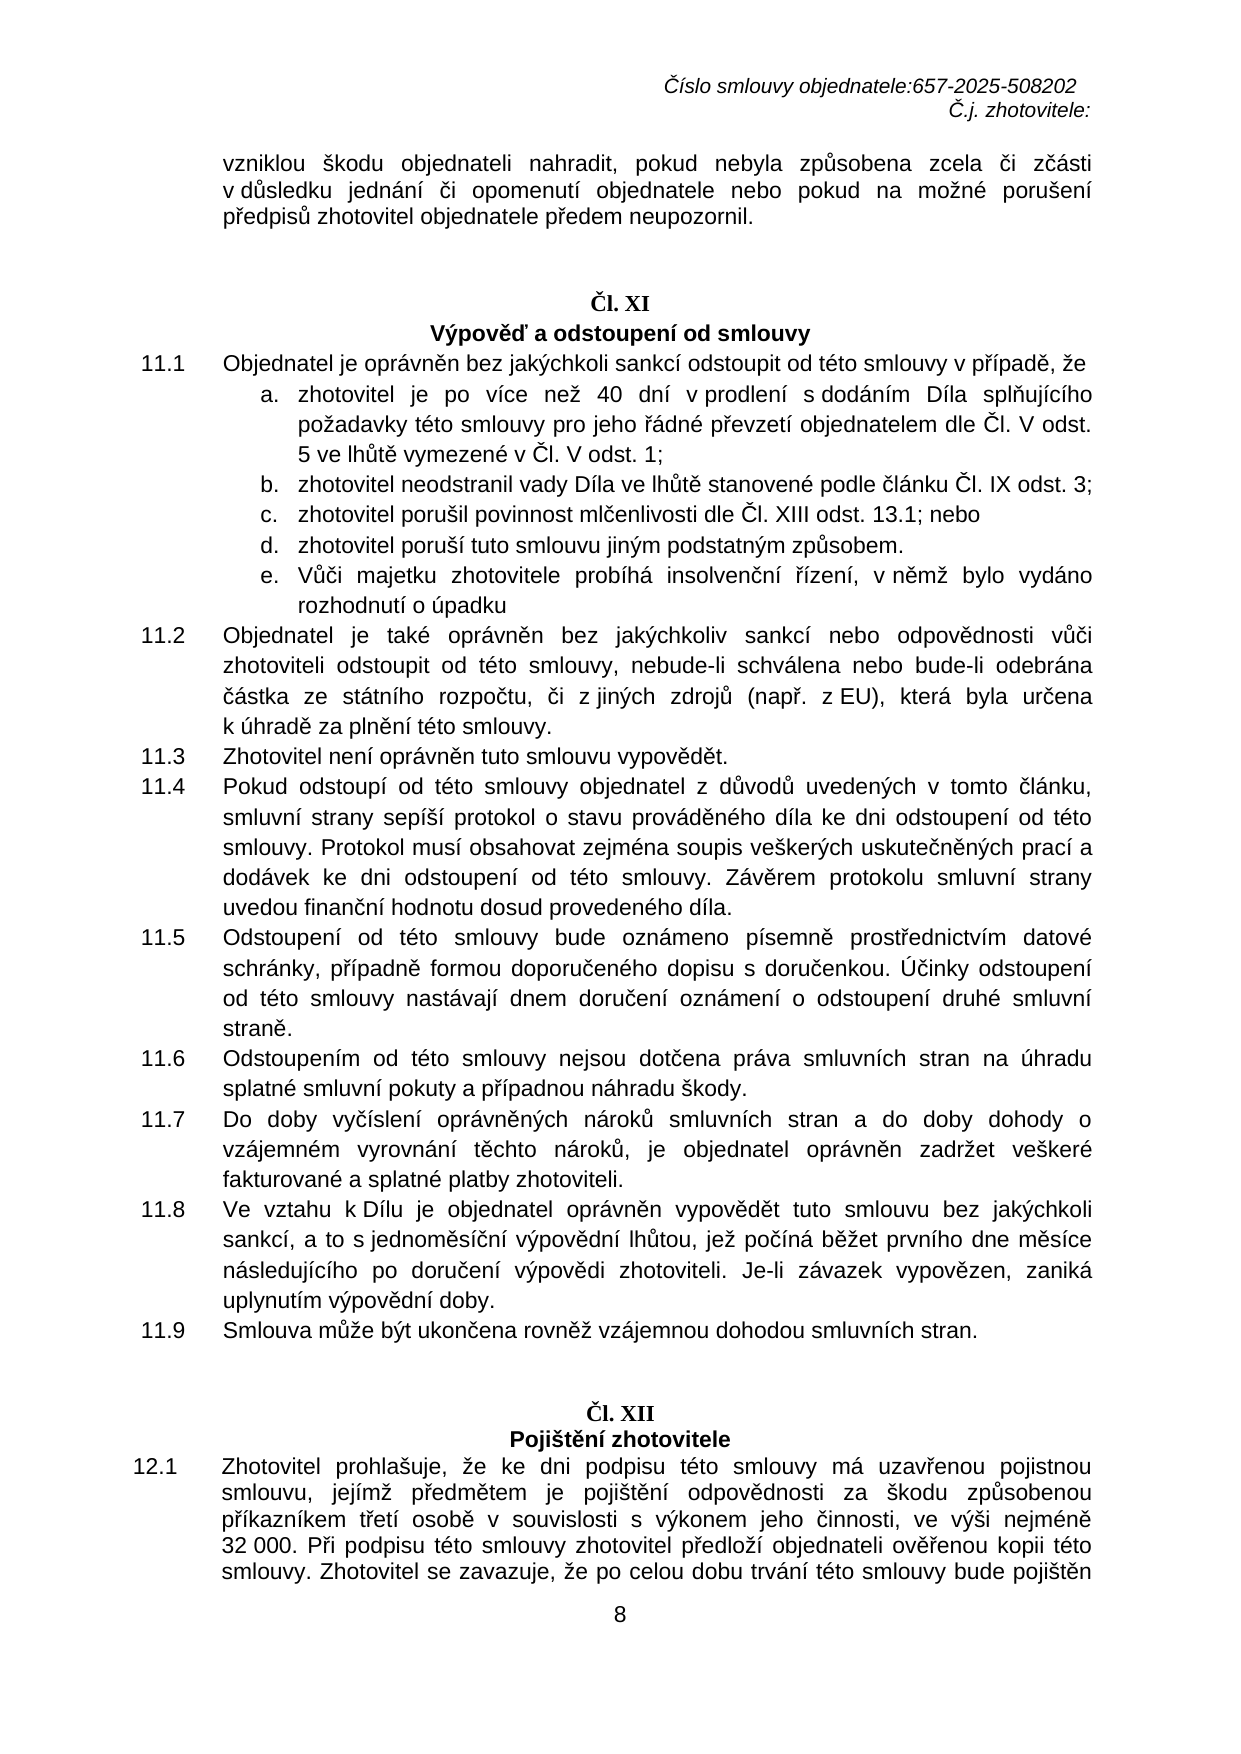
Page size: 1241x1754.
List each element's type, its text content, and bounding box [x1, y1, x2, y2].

text Pojištění zhotovitele [148, 1426, 1093, 1453]
list Zhotovitel není oprávněn tuto smlouvu vypovědět. [185, 743, 1093, 769]
list zhotovitel neodstranil vady Díla ve lhůtě stanovené podle článku Čl. IX odst. 3; [260, 471, 1093, 498]
list Objednatel je oprávněn bez jakýchkoli sankcí odstoupit od této smlouvy v případě, že [185, 350, 1093, 377]
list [177, 1453, 1093, 1584]
list zhotovitel porušil povinnost mlčenlivosti dle Čl. XII odst. 1; nebo [260, 501, 1093, 528]
list Pokud odstoupí od této smlouvy objednatel z důvodů uvedených v tomto článku, smluvní strany sepíší protokol o stavu prováděného díla ke dni odstoupení od této smlouvy. Protokol musí obsahovat zejména soupis veškerých uskutečněných prací a dodávek ke dni odstoupení od této smlouvy. Závěrem protokolu smluvní strany uvedou finanční hodnotu dosud provedeného díla. [185, 773, 1093, 921]
list Odstoupení od této smlouvy bude oznámeno písemně prostřednictvím datové schránky, případně formou doporučeného dopisu s doručenkou. Účinky odstoupení od této smlouvy nastávají dnem doručení oznámení o odstoupení druhé smluvní straně. [185, 924, 1093, 1041]
list Smlouva může být ukončena rovněž vzájemnou dohodou smluvních stran. [185, 1317, 1093, 1343]
list Výpověď a odstoupení od smlouvy [148, 290, 1093, 347]
list zhotovitel poruší tuto smlouvu jiným podstatným způsobem. [260, 532, 1093, 558]
list Vůči majetku zhotovitele probíhá insolvenční řízení, v němž bylo vydáno rozhodnutí o úpadku [260, 562, 1093, 618]
list Ve vztahu k Dílu je objednatel oprávněn vypovědět tuto smlouvu bez jakýchkoli sankcí, a to s jednoměsíční výpovědní lhůtou, jež počíná běžet prvního dne měsíce následujícího po doručení výpovědi zhotoviteli. Je-li závazek vypovězen, zaniká uplynutím výpovědní doby. [185, 1196, 1093, 1313]
list Do doby vyčíslení oprávněných nároků smluvních stran a do doby dohody o vzájemném vyrovnání těchto nároků, je objednatel oprávněn zadržet veškeré fakturované a splatné platby zhotoviteli. [185, 1106, 1093, 1192]
list Odstoupením od této smlouvy nejsou dotčena práva smluvních stran na úhradu splatné smluvní pokuty a případnou náhradu škody. [185, 1045, 1093, 1102]
list Objednatel je také oprávněn bez jakýchkoliv sankcí nebo odpovědnosti vůči zhotoviteli odstoupit od této smlouvy, nebude-li schválena nebo bude-li odebrána částka ze státního rozpočtu, či z jiných zdrojů (např. z EU), která byla určena k úhradě za plnění této smlouvy. [185, 622, 1093, 739]
list zhotovitel je po více než 40 dní v prodlení s dodáním Díla splňujícího požadavky této smlouvy pro jeho řádné převzetí objednatelem dle Čl. V odst. 5 ve lhůtě vymezené v Čl. V odst. 1; [260, 381, 1093, 467]
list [185, 150, 1093, 229]
